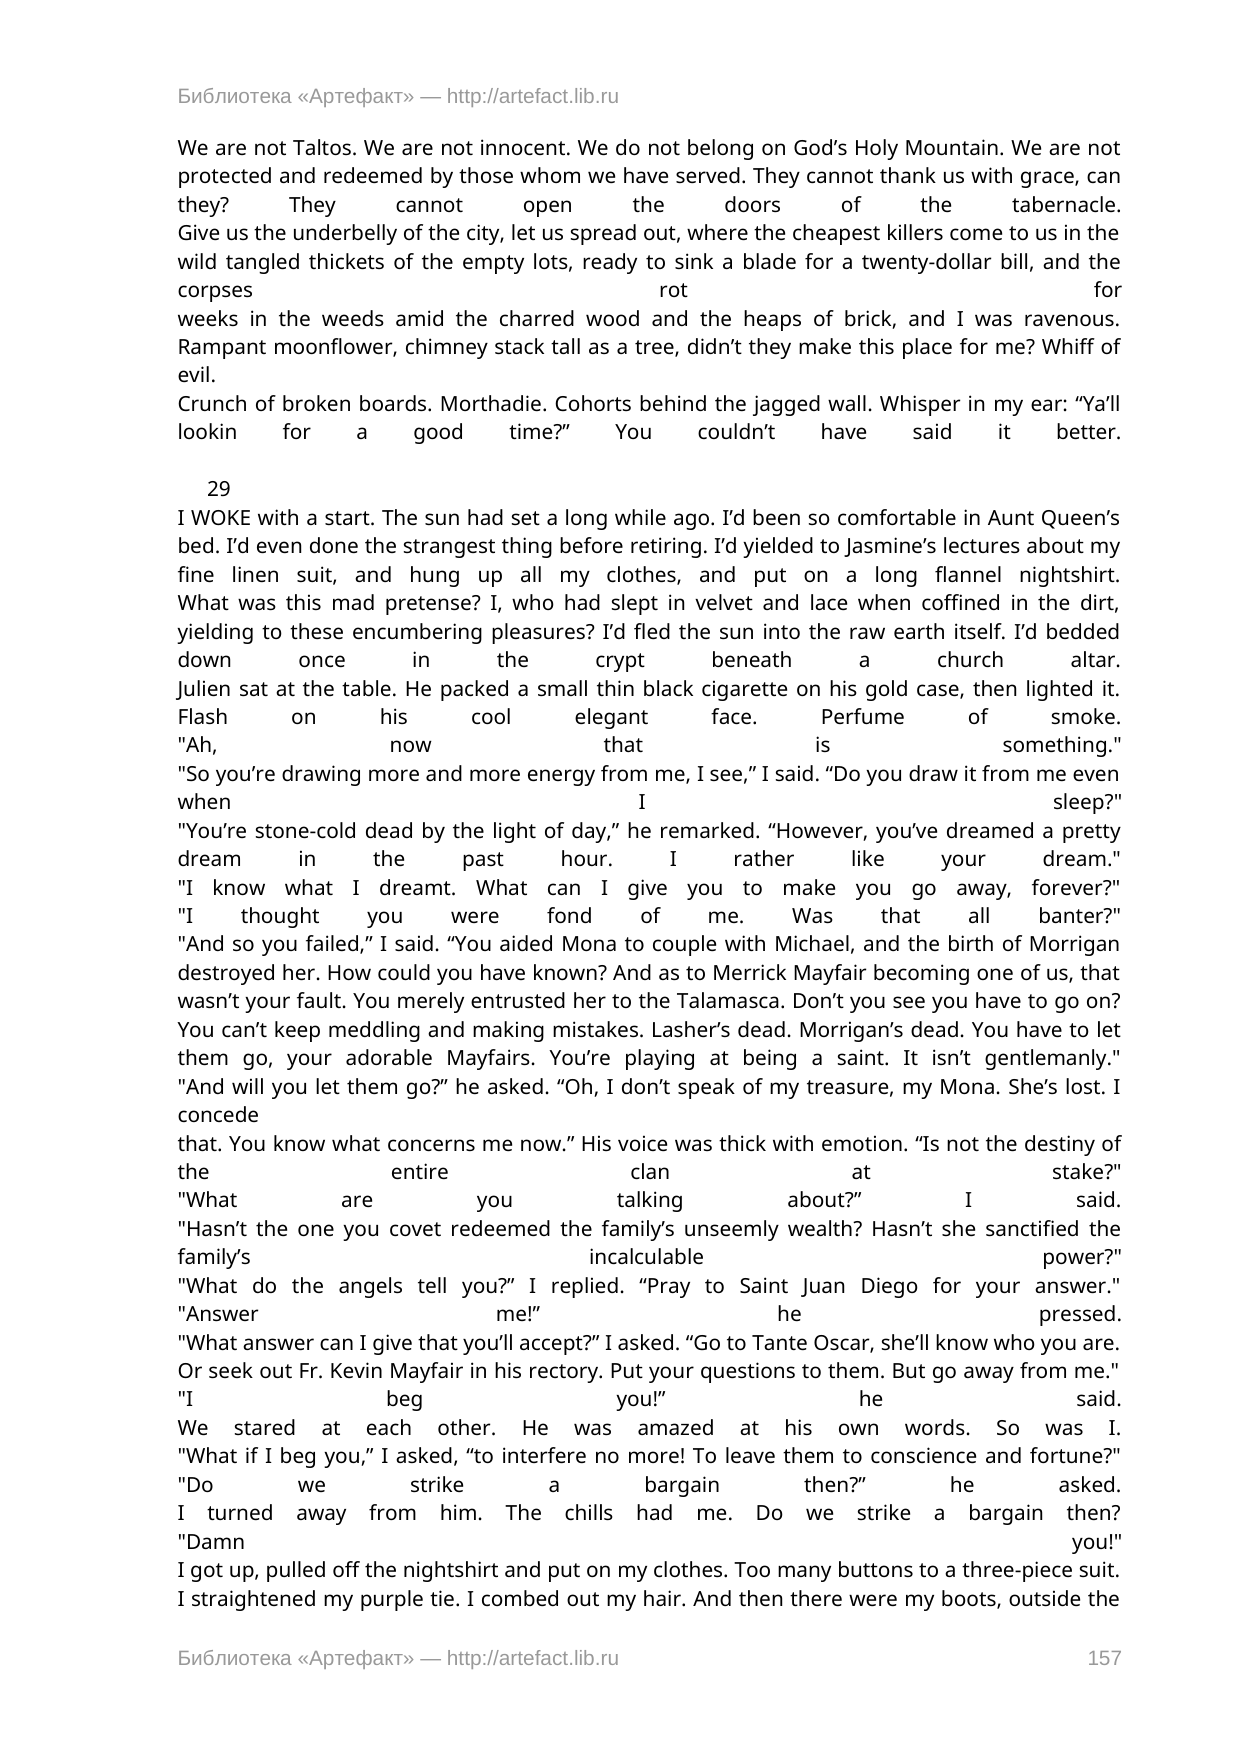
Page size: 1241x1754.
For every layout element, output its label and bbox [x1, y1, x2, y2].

text [177, 474, 1122, 1612]
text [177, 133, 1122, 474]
